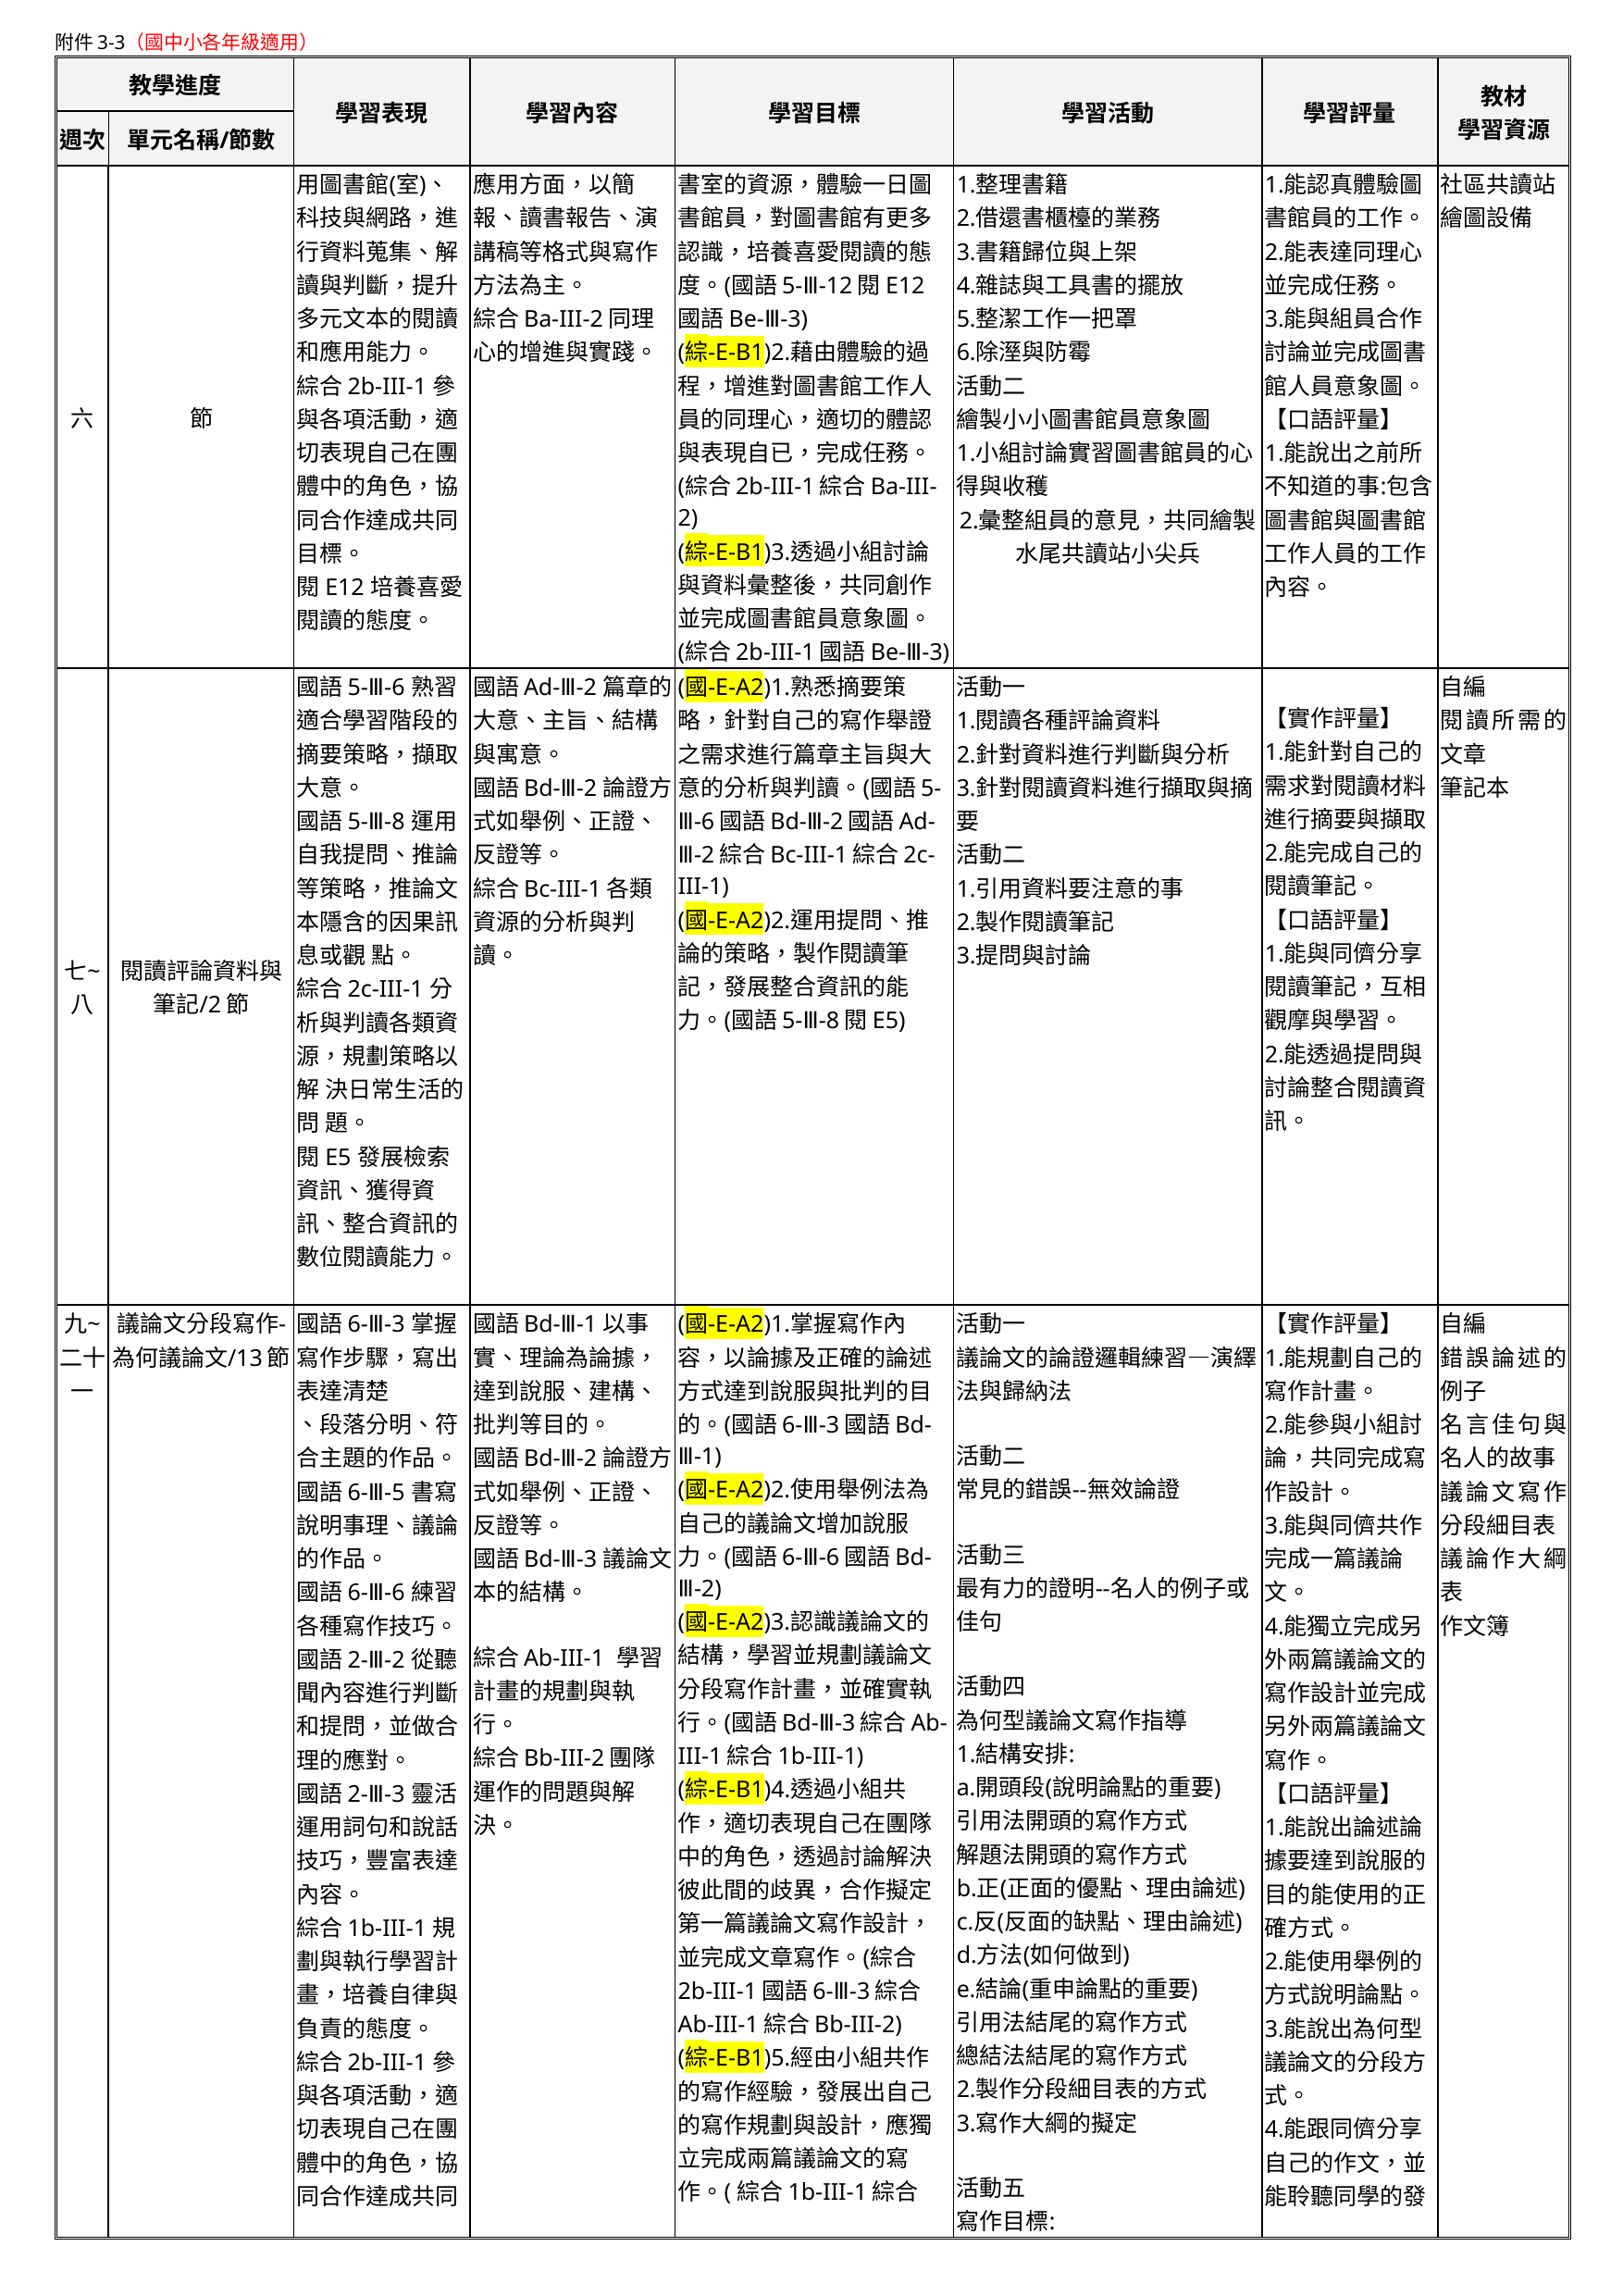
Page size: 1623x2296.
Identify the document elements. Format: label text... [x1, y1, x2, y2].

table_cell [954, 167, 1261, 667]
table_cell 活動一 1.閱讀各種評論資料 2.針對資料進行判斷與分析 3.針對閱讀資料進行擷取與摘要 活動二 1.引用資料要注意的事 2.製作閱讀筆記 3.提問與討論 [954, 669, 1261, 1304]
table_cell 【實作評量】 1.能針對自己的需求對閱讀材料進行摘要與擷取 2.能完成自己的閱讀筆記。 【口語評量】 1.能與同儕分享閱讀筆記，互相觀摩與學習。 2.能透過提問與討論整合閱讀資訊。 [1263, 669, 1437, 1304]
table_cell 週次 [57, 112, 108, 165]
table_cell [675, 1306, 953, 2237]
table_cell 自編 閱讀所需的文章 筆記本 [1439, 669, 1568, 1304]
table_cell 小小圖書館員/3節 [109, 167, 293, 667]
table_header 學習內容 [471, 58, 675, 165]
table_header 學習評量 [1263, 58, 1437, 165]
table_cell 九~二十一 [57, 1306, 107, 2237]
table_header 教學進度 [57, 58, 293, 110]
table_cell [294, 1306, 469, 2237]
table_cell (國-E-A2)1.熟悉摘要策略，針對自己的寫作舉證之需求進行篇章主旨與大意的分析與判讀。(國語5-Ⅲ-6國語Bd-Ⅲ-2國語Ad-Ⅲ-2綜合Bc-III-1綜合2c-III-1) (國-E-A2)2.運用提問、推論的策略，製作閱讀筆記，發展整合資訊的能力。(國語5-Ⅲ-8閱 E5) [675, 669, 953, 1304]
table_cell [1263, 1306, 1437, 2237]
table_header 學習活動 [954, 58, 1261, 165]
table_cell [1439, 1306, 1568, 2237]
table_cell 國語Ad-Ⅲ-2 篇章的大意、主旨、結構與寓意。 國語Bd-Ⅲ-2 論證方式如舉例、正證、反證等。 綜合Bc-III-1各類資源的分析與判讀。 [471, 669, 675, 1304]
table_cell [675, 167, 953, 667]
table_cell 自編 社區共讀站 繪圖設備 [1439, 167, 1568, 667]
table_cell 國語5-Ⅲ-6 熟習適合學習階段的摘要策略，擷取大意。 國語5-Ⅲ-8 運用自我提問、推論等策略，推論文本隱含的因果訊息或觀 點。 綜合2c-III-1 分析與判讀各類資源，規劃策略以解 決日常生活的問 題。 閱 E5 發展檢索資訊、獲得資訊、整合資訊的數位閱讀能力。 [294, 669, 469, 1304]
table_header 學習表現 [294, 58, 469, 165]
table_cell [471, 167, 675, 667]
table_cell 單元名稱/節數 [109, 112, 293, 165]
table_cell 議論文分段寫作-為何議論文/13節 [109, 1306, 293, 2237]
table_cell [954, 1306, 1261, 2237]
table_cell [471, 1306, 675, 2237]
table_header 教材 學習資源 [1439, 58, 1568, 165]
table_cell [294, 167, 469, 667]
table_header 學習目標 [675, 58, 953, 165]
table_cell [1263, 167, 1437, 667]
table_cell 閱讀評論資料與筆記/2節 [109, 669, 293, 1304]
table_cell 七~八 [57, 669, 107, 1304]
table_cell 四~六 [57, 167, 107, 667]
